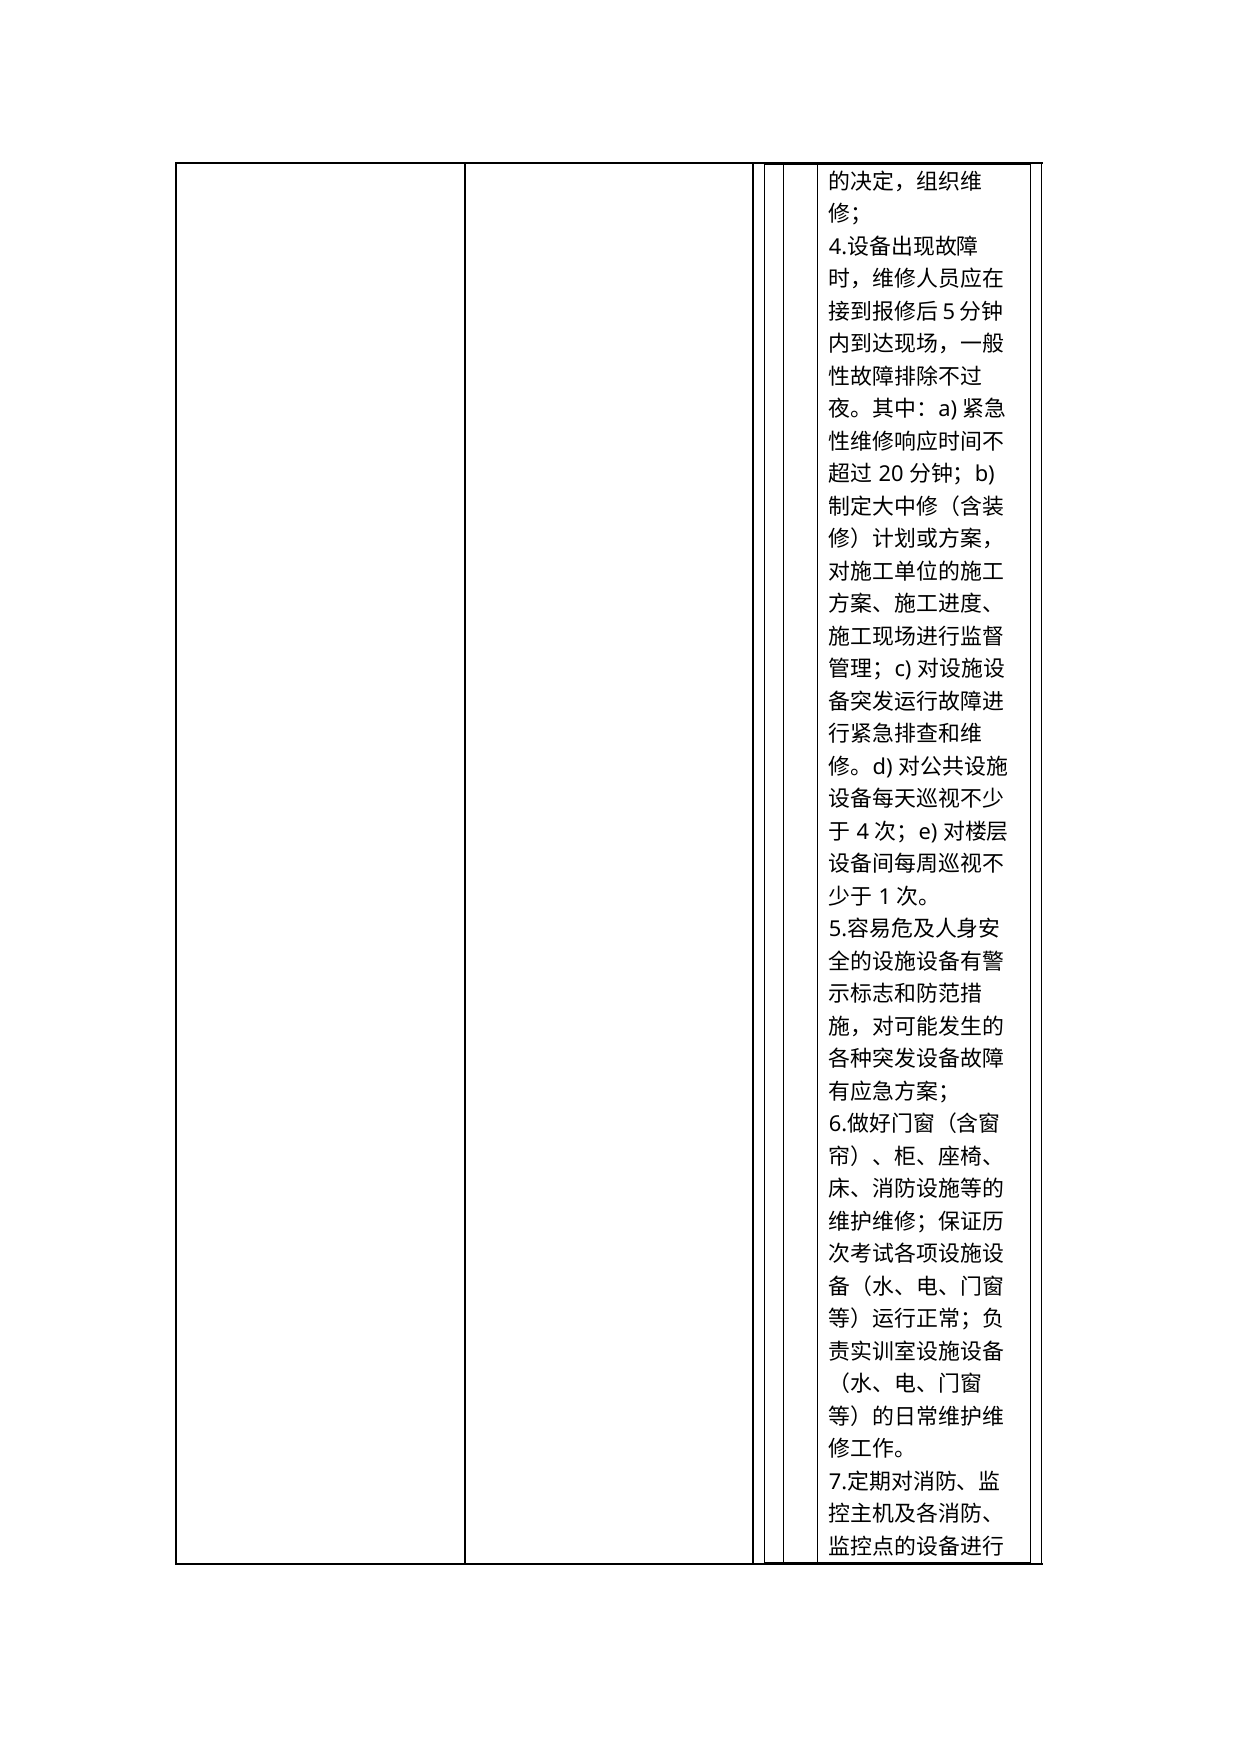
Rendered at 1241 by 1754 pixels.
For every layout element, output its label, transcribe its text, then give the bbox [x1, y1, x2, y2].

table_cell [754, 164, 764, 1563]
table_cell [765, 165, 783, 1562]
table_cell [818, 165, 1030, 1562]
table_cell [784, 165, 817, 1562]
table_cell 1 [177, 164, 464, 1563]
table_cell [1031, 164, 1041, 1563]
table_cell ★ [466, 164, 752, 1563]
